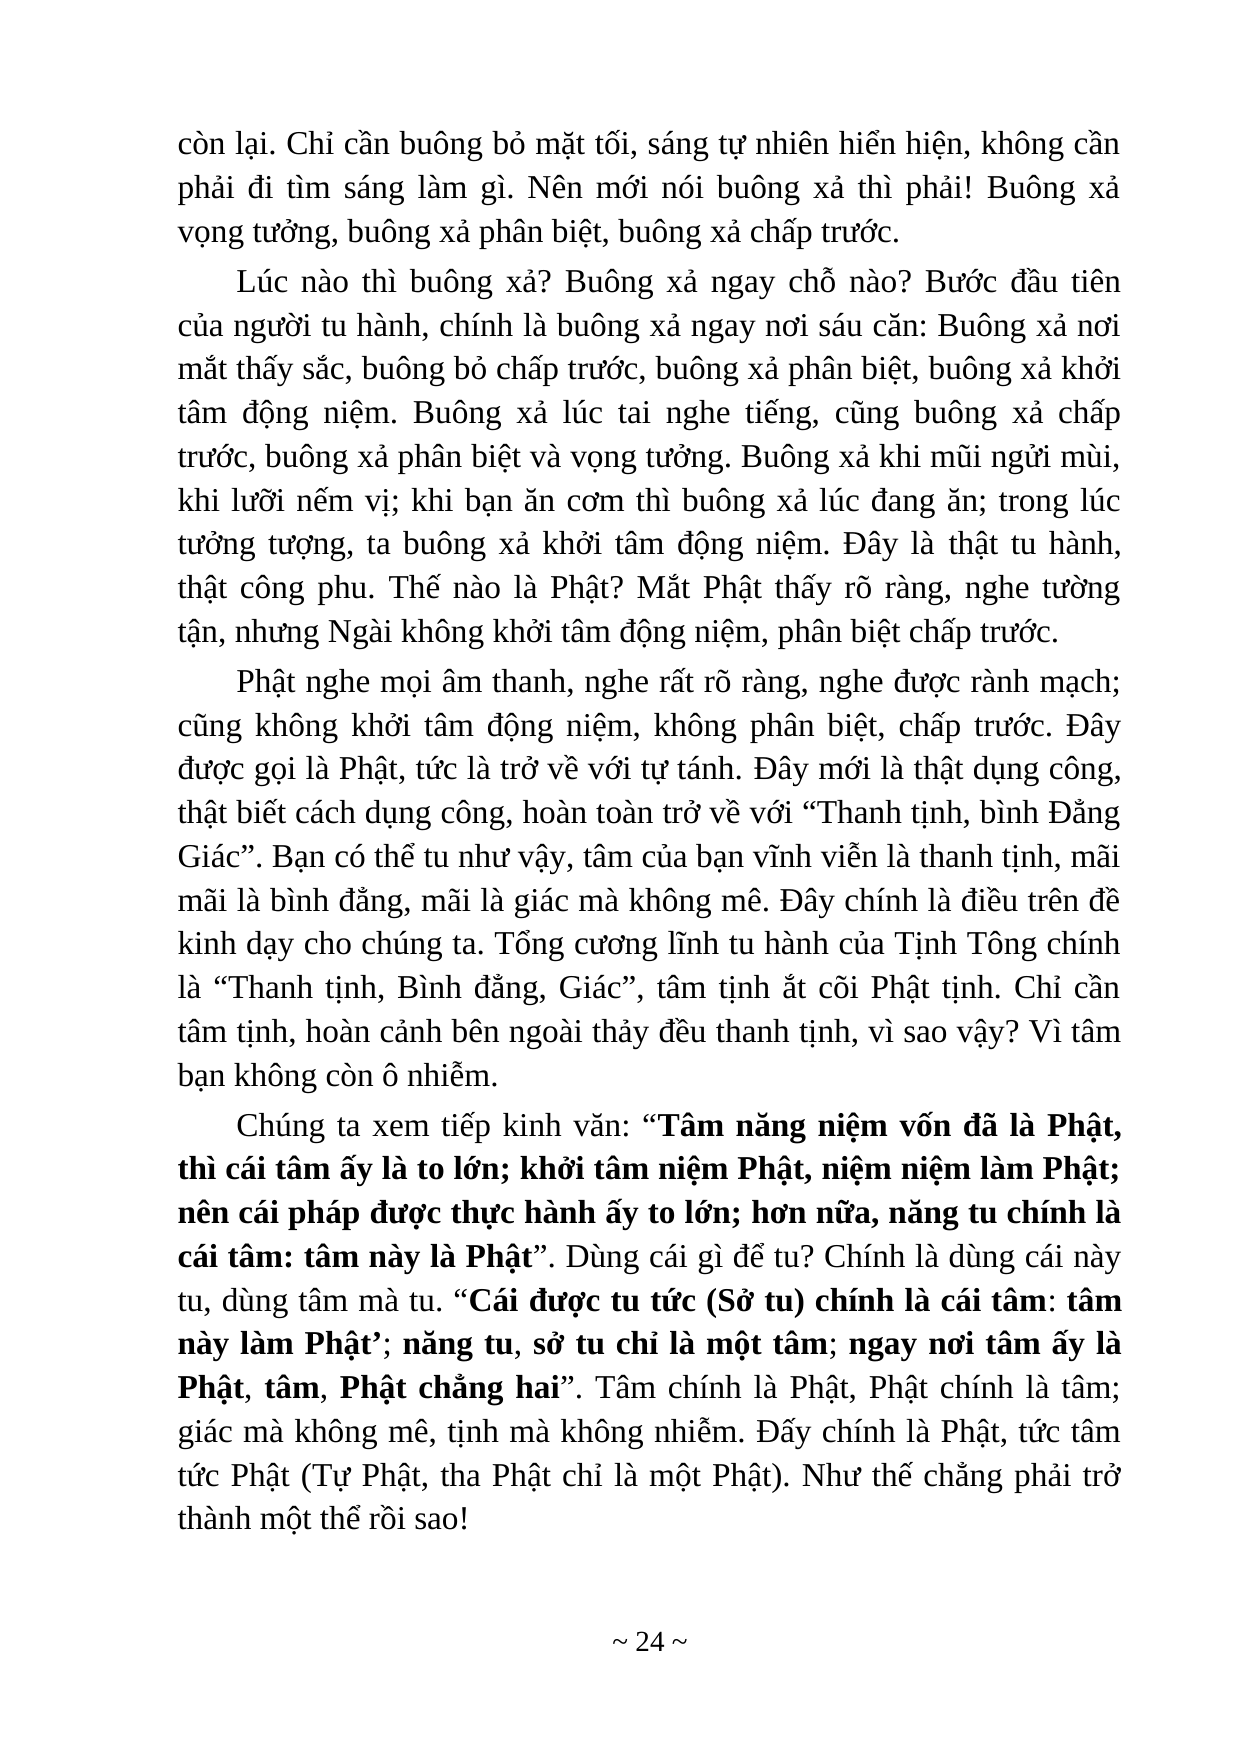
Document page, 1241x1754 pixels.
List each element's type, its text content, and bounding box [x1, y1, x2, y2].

text Phật nghe mọi âm thanh, nghe rất rõ ràng, nghe được rành mạch; cũng không khởi tâm động niệm, không phân biệt, chấp trước. Đây được gọi là Phật, tức là trở về với tự tánh. Đây mới là thật dụng công, thật biết cách dụng công, hoàn toàn trở về với “Thanh tịnh, bình Đẳng Giác”. Bạn có thể tu như vậy, tâm của bạn vĩnh viễn là thanh tịnh, mãi mãi là bình đẳng, mãi là giác mà không mê. Đây chính là điều trên đề kinh dạy cho chúng ta. Tổng cương lĩnh tu hành của Tịnh Tông chính là “Thanh tịnh, Bình đẳng, Giác”, tâm tịnh ắt cõi Phật tịnh. Chỉ cần tâm tịnh, hoàn cảnh bên ngoài thảy đều thanh tịnh, vì sao vậy? Vì tâm bạn không còn ô nhiễm. [177, 656, 1122, 1093]
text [177, 118, 1122, 249]
text Chúng ta xem tiếp kinh văn: “Tâm năng niệm vốn đã là Phật, thì cái tâm ấy là to lớn; khởi tâm niệm Phật, niệm niệm làm Phật; nên cái pháp được thực hành ấy to lớn; hơn nữa, năng tu chính là cái tâm: tâm này là Phật”. Dùng cái gì để tu? Chính là dùng cái này tu, dùng tâm mà tu. “Cái được tu tức (Sở tu) chính là cái tâm: tâm này làm Phật’; năng tu, sở tu chỉ là một tâm; ngay nơi tâm ấy là Phật, tâm, Phật chẳng hai”. Tâm chính là Phật, Phật chính là tâm; giác mà không mê, tịnh mà không nhiễm. Đấy chính là Phật, tức tâm tức Phật (Tự Phật, tha Phật chỉ là một Phật). Như thế chẳng phải trở thành một thể rồi sao! [177, 1099, 1122, 1537]
text Lúc nào thì buông xả? Buông xả ngay chỗ nào? Bước đầu tiên của người tu hành, chính là buông xả ngay nơi sáu căn: Buông xả nơi mắt thấy sắc, buông bỏ chấp trước, buông xả phân biệt, buông xả khởi tâm động niệm. Buông xả lúc tai nghe tiếng, cũng buông xả chấp trước, buông xả phân biệt và vọng tưởng. Buông xả khi mũi ngửi mùi, khi lưỡi nếm vị; khi bạn ăn cơm thì buông xả lúc đang ăn; trong lúc tưởng tượng, ta buông xả khởi tâm động niệm. Đây là thật tu hành, thật công phu. Thế nào là Phật? Mắt Phật thấy rõ ràng, nghe tường tận, nhưng Ngài không khởi tâm động niệm, phân biệt chấp trước. [177, 256, 1122, 649]
